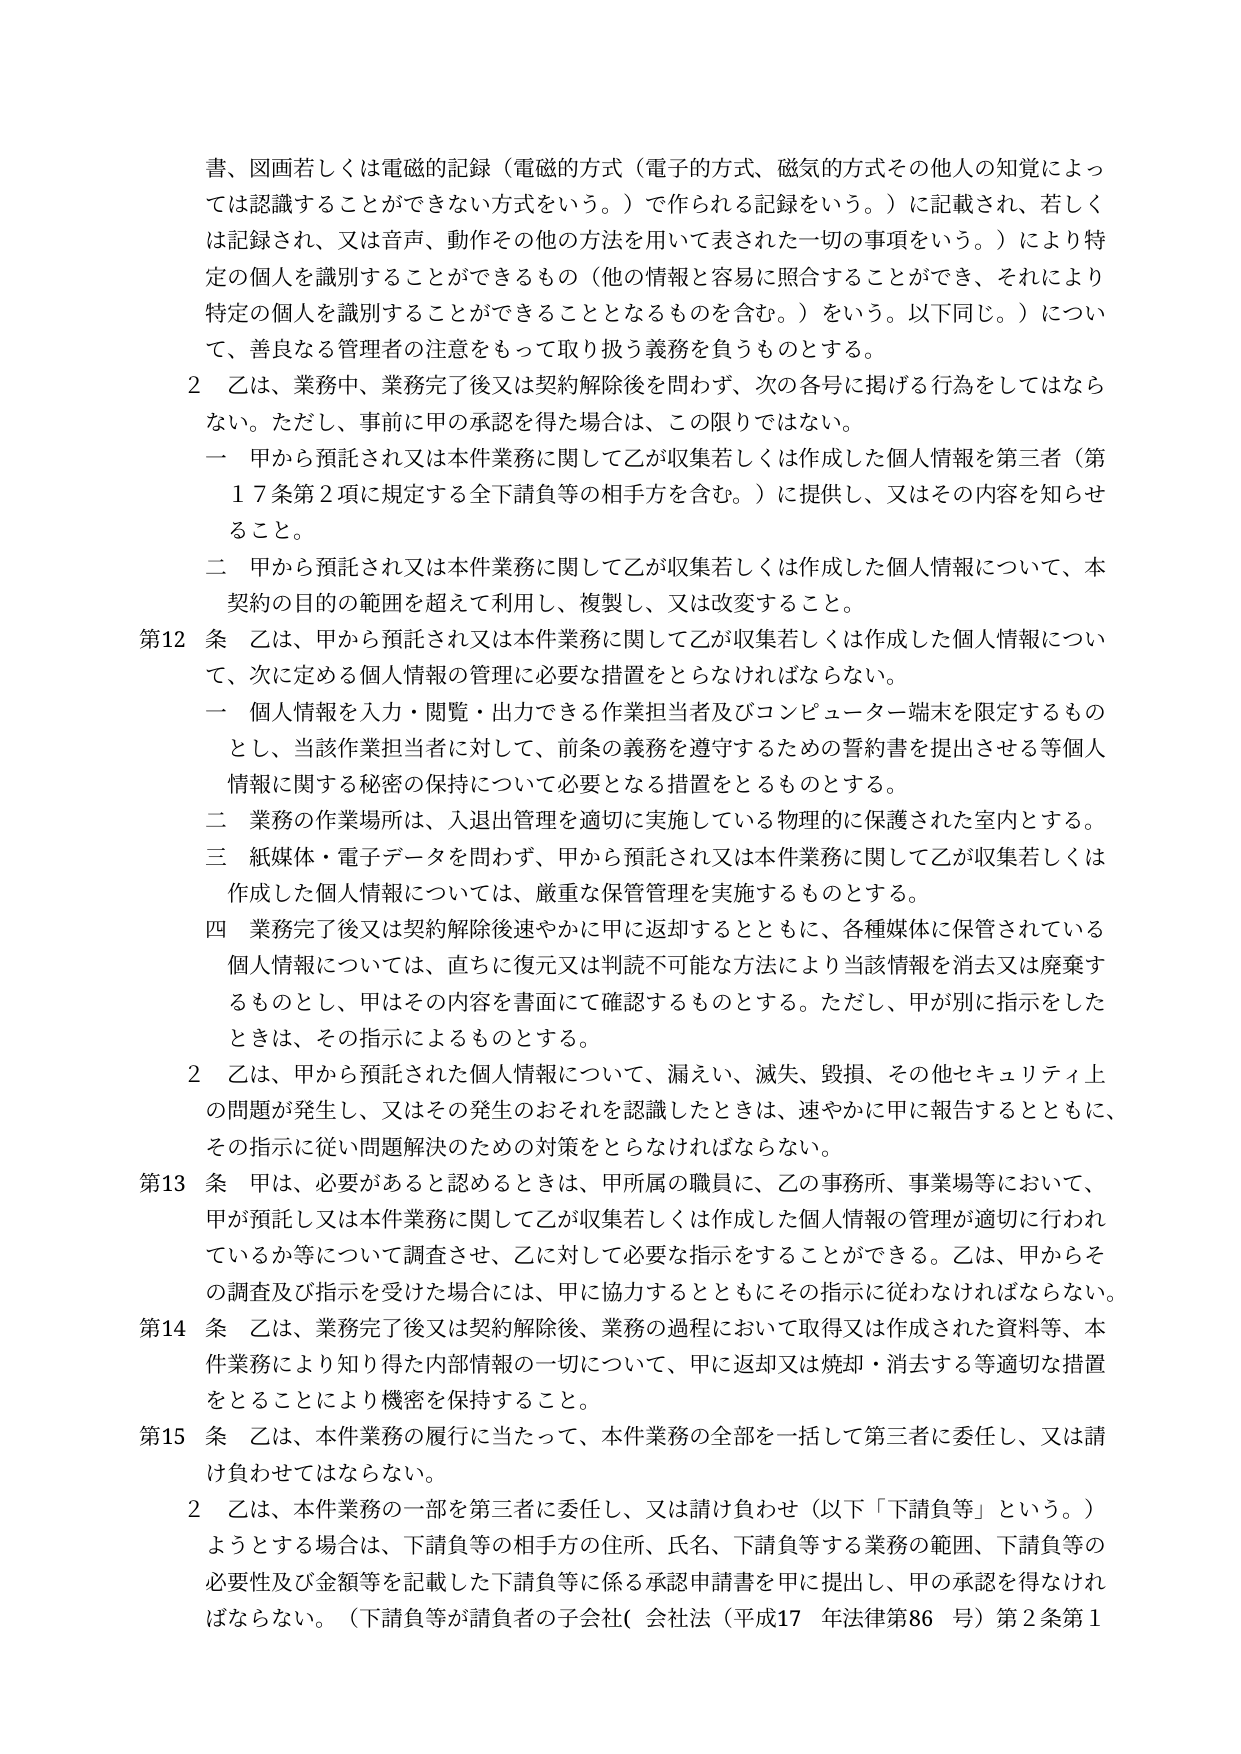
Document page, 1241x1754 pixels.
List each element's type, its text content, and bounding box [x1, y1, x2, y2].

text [139, 1490, 1107, 1635]
text 第12条 乙は、甲から預託され又は本件業務に関して乙が収集若しくは作成した個人情報について、次に定める個人情報の管理に必要な措置をとらなければならない。 [139, 620, 1107, 692]
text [139, 148, 1107, 366]
text 二 甲から預託され又は本件業務に関して乙が収集若しくは作成した個人情報について、本契約の目的の範囲を超えて利用し、複製し、又は改変すること。 [205, 547, 1107, 620]
text 第15条 乙は、本件業務の履行に当たって、本件業務の全部を一括して第三者に委任し、又は請け負わせてはならない。 [139, 1417, 1107, 1490]
text 三 紙媒体・電子データを問わず、甲から預託され又は本件業務に関して乙が収集若しくは作成した個人情報については、厳重な保管管理を実施するものとする。 [205, 837, 1107, 910]
text ２ 乙は、業務中、業務完了後又は契約解除後を問わず、次の各号に掲げる行為をしてはならない。ただし、事前に甲の承認を得た場合は、この限りではない。 [139, 366, 1107, 438]
text 第14条 乙は、業務完了後又は契約解除後、業務の過程において取得又は作成された資料等、本件業務により知り得た内部情報の一切について、甲に返却又は焼却・消去する等適切な措置をとることにより機密を保持すること。 [139, 1308, 1107, 1417]
text 第13条 甲は、必要があると認めるときは、甲所属の職員に、乙の事務所、事業場等において、甲が預託し又は本件業務に関して乙が収集若しくは作成した個人情報の管理が適切に行われているか等について調査させ、乙に対して必要な指示をすることができる。乙は、甲からその調査及び指示を受けた場合には、甲に協力するとともにその指示に従わなければならない。 [139, 1163, 1107, 1308]
text ２ 乙は、甲から預託された個人情報について、漏えい、滅失、毀損、その他セキュリティ上の問題が発生し、又はその発生のおそれを認識したときは、速やかに甲に報告するとともに、その指示に従い問題解決のための対策をとらなければならない。 [139, 1055, 1107, 1163]
text 二 業務の作業場所は、入退出管理を適切に実施している物理的に保護された室内とする。 [205, 801, 1107, 837]
text 一 個人情報を入力・閲覧・出力できる作業担当者及びコンピューター端末を限定するものとし、当該作業担当者に対して、前条の義務を遵守するための誓約書を提出させる等個人情報に関する秘密の保持について必要となる措置をとるものとする。 [205, 692, 1107, 801]
text 四 業務完了後又は契約解除後速やかに甲に返却するとともに、各種媒体に保管されている個人情報については、直ちに復元又は判読不可能な方法により当該情報を消去又は廃棄するものとし、甲はその内容を書面にて確認するものとする。ただし、甲が別に指示をしたときは、その指示によるものとする。 [205, 910, 1107, 1055]
text 一 甲から預託され又は本件業務に関して乙が収集若しくは作成した個人情報を第三者（第１７条第２項に規定する全下請負等の相手方を含む。）に提供し、又はその内容を知らせること。 [205, 438, 1107, 547]
